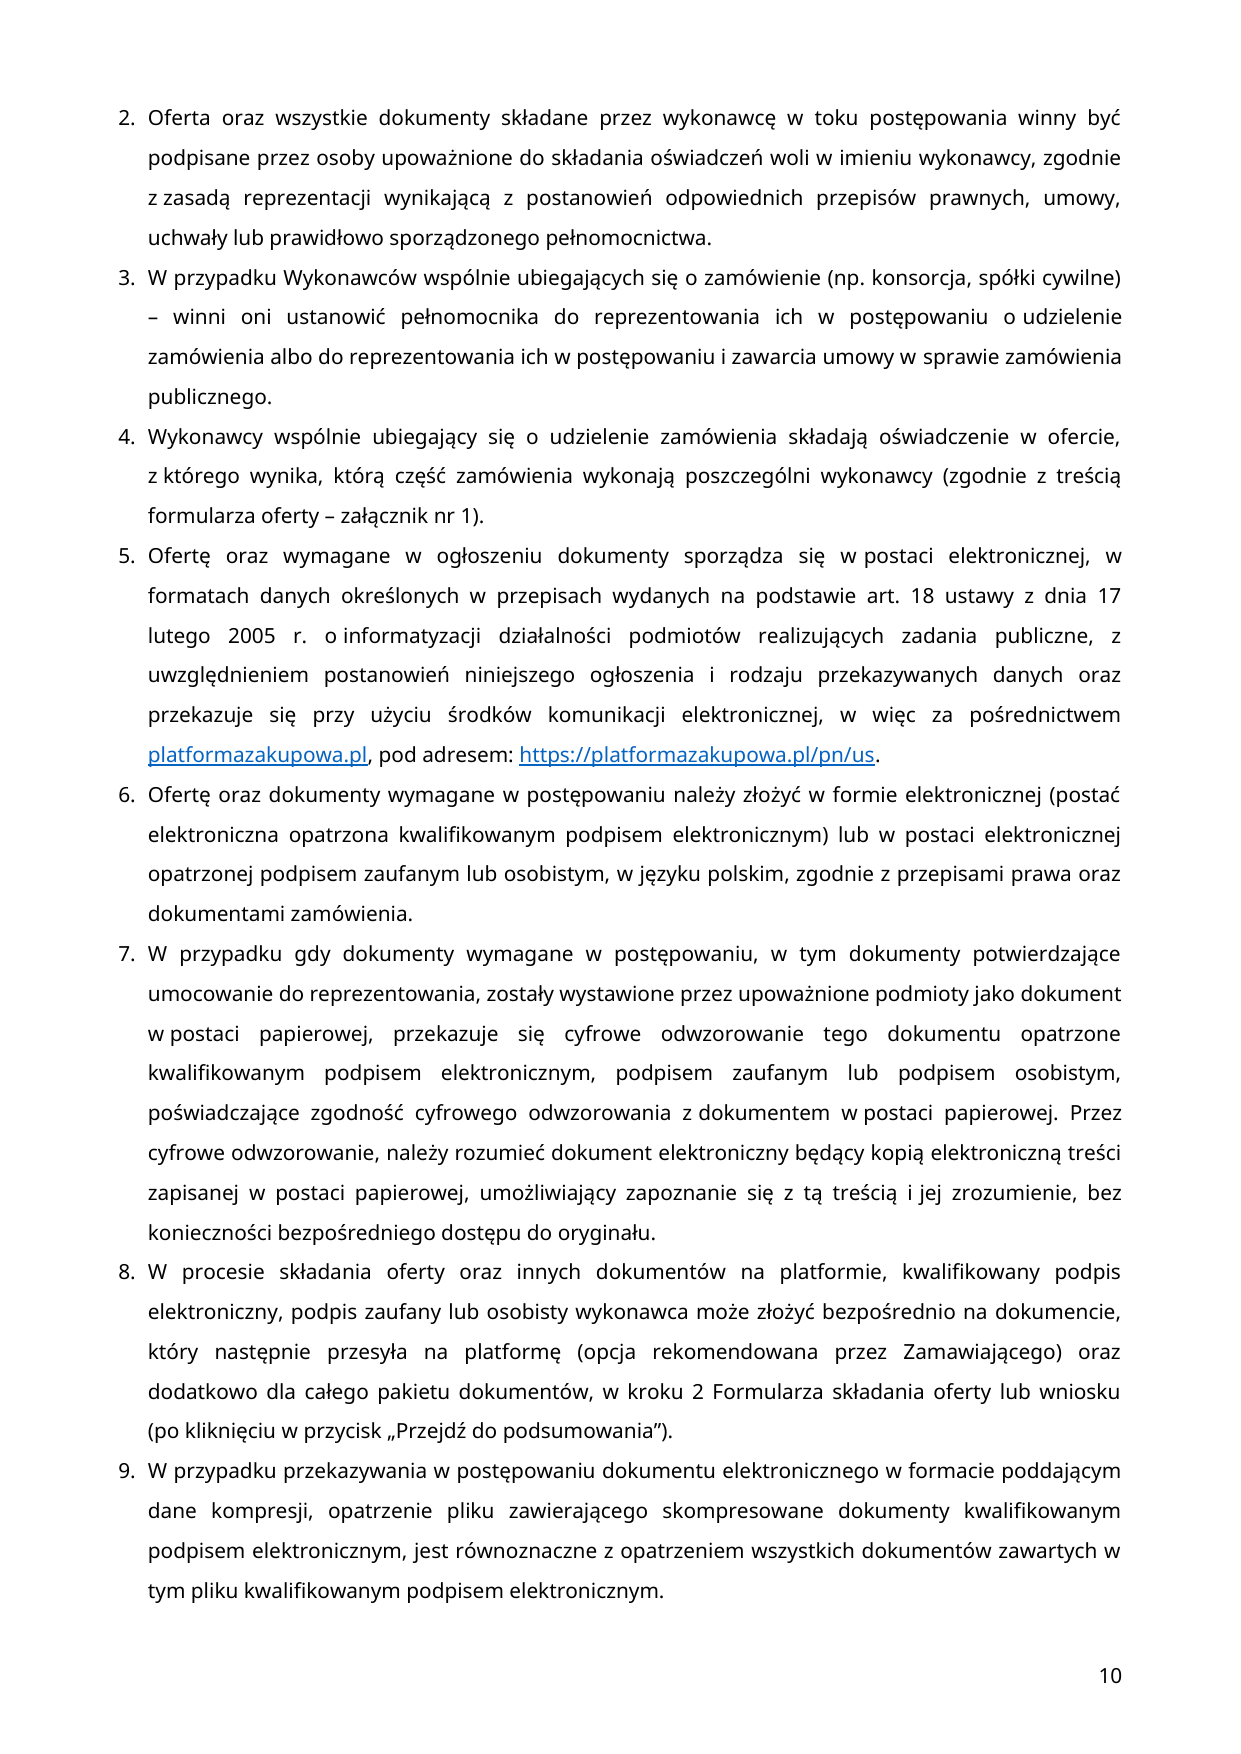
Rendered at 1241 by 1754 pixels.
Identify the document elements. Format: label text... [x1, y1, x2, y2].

subtitle Oferta oraz wszystkie dokumenty składane przez wykonawcę w toku postępowania winny być podpisane przez osoby upoważnione do składania oświadczeń woli w imieniu wykonawcy, zgodnie z zasadą reprezentacji wynikającą z postanowień odpowiednich przepisów prawnych, umowy, uchwały lub prawidłowo sporządzonego pełnomocnictwa. [118, 103, 1122, 251]
subtitle Ofertę oraz wymagane w ogłoszeniu dokumenty sporządza się w postaci elektronicznej, w formatach danych określonych w przepisach wydanych na podstawie art. 18 ustawy z dnia 17 lutego 2005 r. o informatyzacji działalności podmiotów realizujących zadania publiczne, z uwzględnieniem postanowień niniejszego ogłoszenia i rodzaju przekazywanych danych oraz przekazuje się przy użyciu środków komunikacji elektronicznej, w więc za pośrednictwem platformazakupowa.pl, pod adresem: https://platformazakupowa.pl/pn/us. [118, 541, 1122, 768]
subtitle W procesie składania oferty oraz innych dokumentów na platformie, kwalifikowany podpis elektroniczny, podpis zaufany lub osobisty wykonawca może złożyć bezpośrednio na dokumencie, który następnie przesyła na platformę (opcja rekomendowana przez Zamawiającego) oraz dodatkowo dla całego pakietu dokumentów, w kroku 2 Formularza składania oferty lub wniosku (po kliknięciu w przycisk „Przejdź do podsumowania”). [118, 1257, 1122, 1445]
subtitle Wykonawcy wspólnie ubiegający się o udzielenie zamówienia składają oświadczenie w ofercie, z którego wynika, którą część zamówienia wykonają poszczególni wykonawcy (zgodnie z treścią formularza oferty – załącznik nr 1). [118, 422, 1122, 530]
subtitle W przypadku przekazywania w postępowaniu dokumentu elektronicznego w formacie poddającym dane kompresji, opatrzenie pliku zawierającego skompresowane dokumenty kwalifikowanym podpisem elektronicznym, jest równoznaczne z opatrzeniem wszystkich dokumentów zawartych w tym pliku kwalifikowanym podpisem elektronicznym. [118, 1456, 1122, 1604]
subtitle W przypadku gdy dokumenty wymagane w postępowaniu, w tym dokumenty potwierdzające umocowanie do reprezentowania, zostały wystawione przez upoważnione podmioty jako dokument w postaci papierowej, przekazuje się cyfrowe odwzorowanie tego dokumentu opatrzone kwalifikowanym podpisem elektronicznym, podpisem zaufanym lub podpisem osobistym, poświadczające zgodność cyfrowego odwzorowania z dokumentem w postaci papierowej. Przez cyfrowe odwzorowanie, należy rozumieć dokument elektroniczny będący kopią elektroniczną treści zapisanej w postaci papierowej, umożliwiający zapoznanie się z tą treścią i jej zrozumienie, bez konieczności bezpośredniego dostępu do oryginału. [118, 939, 1122, 1246]
subtitle W przypadku Wykonawców wspólnie ubiegających się o zamówienie (np. konsorcja, spółki cywilne) – winni oni ustanowić pełnomocnika do reprezentowania ich w postępowaniu o udzielenie zamówienia albo do reprezentowania ich w postępowaniu i zawarcia umowy w sprawie zamówienia publicznego. [118, 263, 1122, 410]
subtitle Ofertę oraz dokumenty wymagane w postępowaniu należy złożyć w formie elektronicznej (postać elektroniczna opatrzona kwalifikowanym podpisem elektronicznym) lub w postaci elektronicznej opatrzonej podpisem zaufanym lub osobistym, w języku polskim, zgodnie z przepisami prawa oraz dokumentami zamówienia. [118, 780, 1122, 928]
